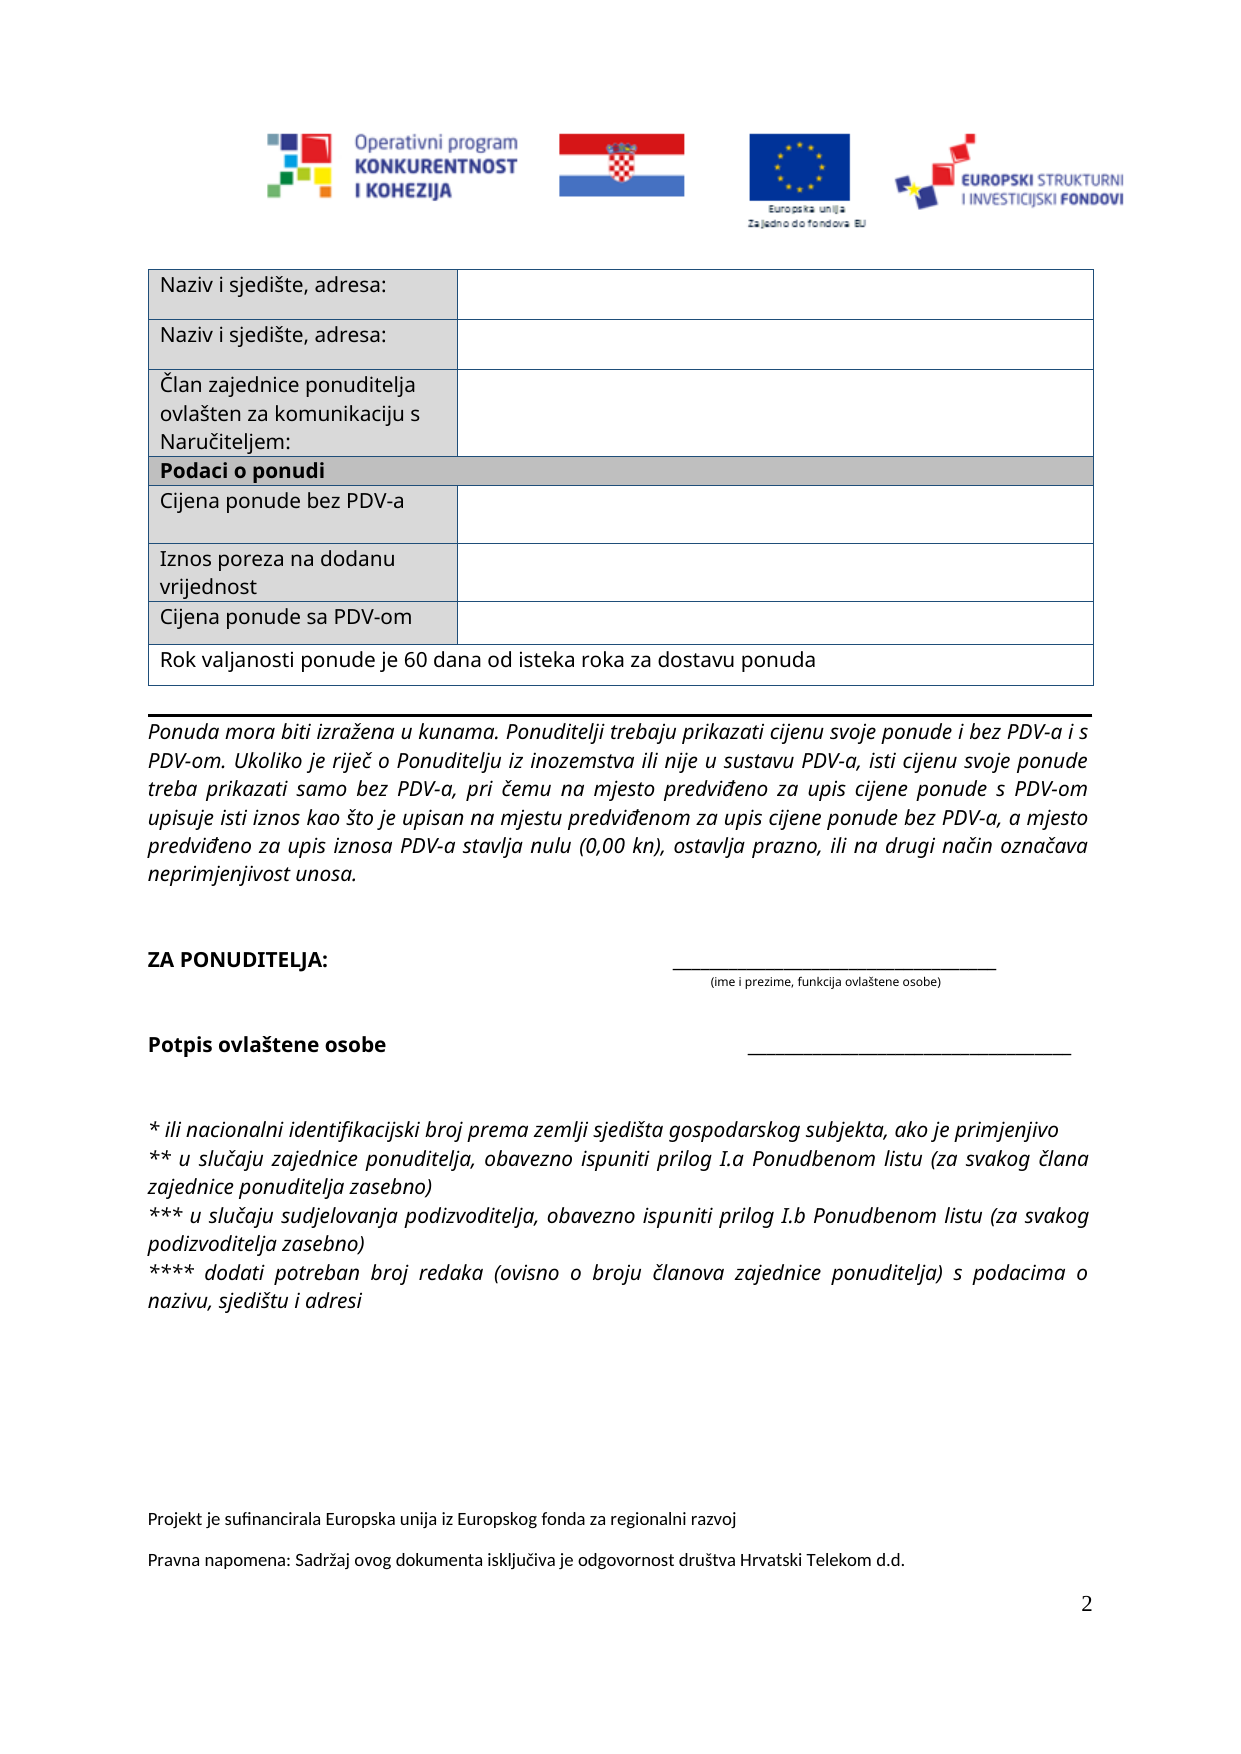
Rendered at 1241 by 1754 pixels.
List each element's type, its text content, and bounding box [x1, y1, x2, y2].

table_cell Iznos poreza na dodanu vrijednost [149, 544, 457, 601]
text * ili nacionalni identifikacijski broj prema zemlji sjedišta gospodarskog subjekta, ako je primjenjivo [148, 1115, 1092, 1144]
table_cell [458, 544, 1093, 601]
table_cell Cijena ponude sa PDV-om [149, 602, 457, 644]
text ZA PONUDITELJA: ___________________________________ [148, 945, 1092, 973]
table_cell Član zajednice ponuditelja ovlašten za komunikaciju s Naručiteljem: [149, 370, 457, 456]
table_cell Cijena ponude bez PDV-a [149, 486, 457, 543]
table_cell Podaci o ponudi [149, 457, 1093, 485]
table_cell [458, 270, 1093, 319]
text Potpis ovlaštene osobe ___________________________________ [148, 1030, 1092, 1058]
table_cell Naziv i sjedište, adresa: [149, 270, 457, 319]
text **** dodati potreban broj redaka (ovisno o broju članova zajednice ponuditelja) s podacima o nazivu, sjedištu i adresi [148, 1258, 1092, 1314]
table_cell Naziv i sjedište, adresa: [149, 320, 457, 369]
text Ponuda mora biti izražena u kunama. Ponuditelji trebaju prikazati cijenu svoje ponude i bez PDV-a i s PDV-om. Ukoliko je riječ o Ponuditelju iz inozemstva ili nije u sustavu PDV-a, isti cijenu svoje ponude treba prikazati samo bez PDV-a, pri čemu na mjesto predviđeno za upis cijene ponude s PDV-om upisuje isti iznos kao što je upisan na mjestu predviđenom za upis cijene ponude bez PDV-a, a mjesto predviđeno za upis iznosa PDV-a stavlja nulu (0,00 kn), ostavlja prazno, ili na drugi način označava neprimjenjivost unosa. [148, 717, 1092, 888]
table_cell [458, 370, 1093, 456]
table_cell [458, 602, 1093, 644]
text *** u slučaju sudjelovanja podizvoditelja, obavezno ispuniti prilog I.b Ponudbenom listu (za svakog podizvoditelja zasebno) [148, 1201, 1092, 1258]
text (ime i prezime, funkcija ovlaštene osobe) [148, 973, 1092, 1002]
text ** u slučaju zajednice ponuditelja, obavezno ispuniti prilog I.a Ponudbenom listu (za svakog člana zajednice ponuditelja zasebno) [148, 1144, 1092, 1201]
table_cell [458, 320, 1093, 369]
table_cell Rok valjanosti ponude je 60 dana od isteka roka za dostavu ponuda [149, 645, 1093, 685]
table_cell [458, 486, 1093, 543]
